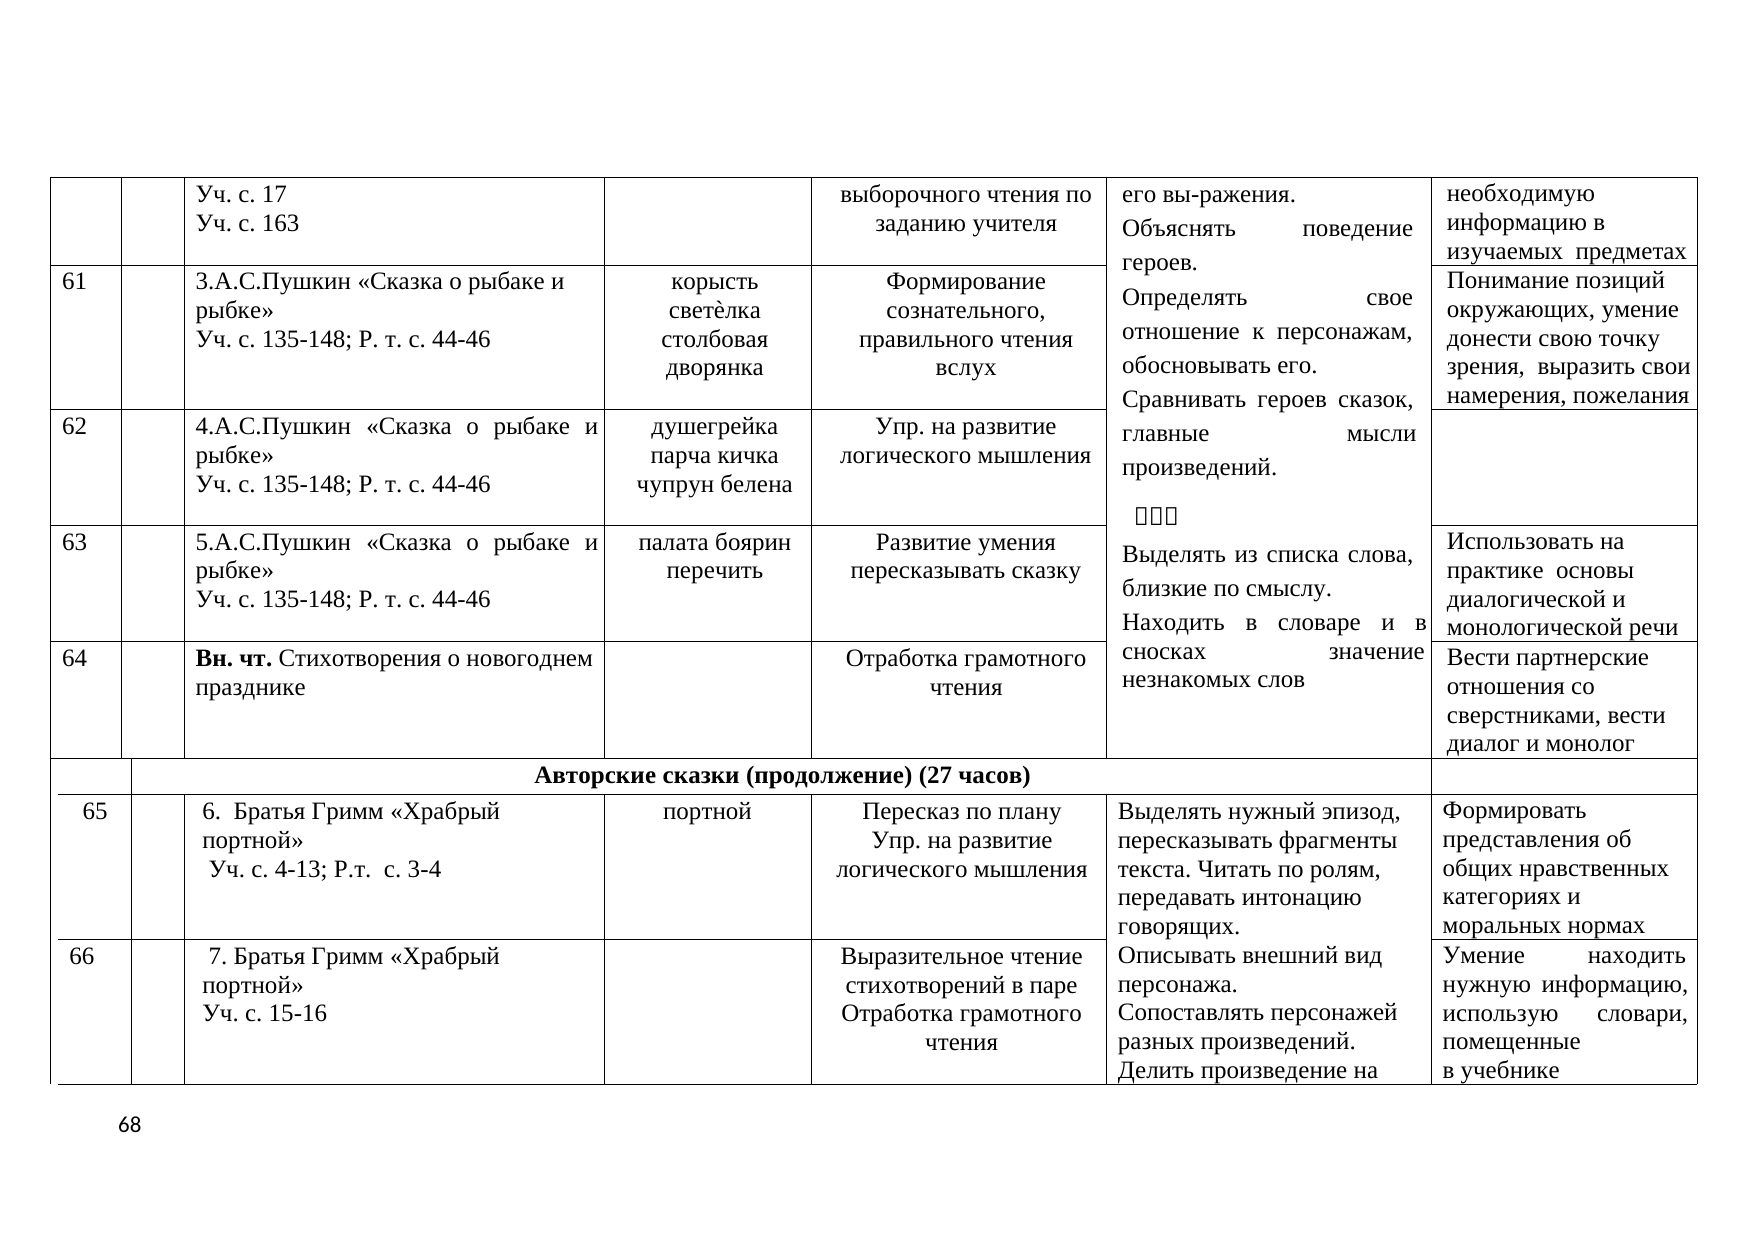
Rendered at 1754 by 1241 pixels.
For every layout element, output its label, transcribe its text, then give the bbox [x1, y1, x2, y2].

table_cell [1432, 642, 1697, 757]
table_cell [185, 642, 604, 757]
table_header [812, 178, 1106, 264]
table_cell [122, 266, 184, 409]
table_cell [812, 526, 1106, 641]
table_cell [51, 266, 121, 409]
text 68 [118, 1110, 1701, 1138]
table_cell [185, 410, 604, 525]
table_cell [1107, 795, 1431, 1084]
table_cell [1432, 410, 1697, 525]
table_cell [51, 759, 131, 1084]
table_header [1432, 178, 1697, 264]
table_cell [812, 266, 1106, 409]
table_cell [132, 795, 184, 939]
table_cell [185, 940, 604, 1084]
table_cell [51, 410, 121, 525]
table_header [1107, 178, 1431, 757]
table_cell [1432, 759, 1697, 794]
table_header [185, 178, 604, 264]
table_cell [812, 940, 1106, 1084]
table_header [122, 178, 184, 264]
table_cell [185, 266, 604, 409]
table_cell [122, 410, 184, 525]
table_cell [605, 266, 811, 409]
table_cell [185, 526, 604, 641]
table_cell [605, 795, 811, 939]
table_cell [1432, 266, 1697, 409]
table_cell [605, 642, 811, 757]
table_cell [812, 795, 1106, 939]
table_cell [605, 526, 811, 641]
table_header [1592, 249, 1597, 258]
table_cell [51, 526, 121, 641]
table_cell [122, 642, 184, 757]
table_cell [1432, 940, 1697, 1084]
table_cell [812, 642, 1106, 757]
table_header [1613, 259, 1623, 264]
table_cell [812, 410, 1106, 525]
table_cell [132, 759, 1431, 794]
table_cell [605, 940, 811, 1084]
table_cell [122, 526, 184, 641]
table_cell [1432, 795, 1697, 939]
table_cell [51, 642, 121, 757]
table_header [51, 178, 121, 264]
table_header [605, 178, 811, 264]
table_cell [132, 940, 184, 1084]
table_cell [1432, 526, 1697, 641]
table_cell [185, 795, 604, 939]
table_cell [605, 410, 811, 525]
